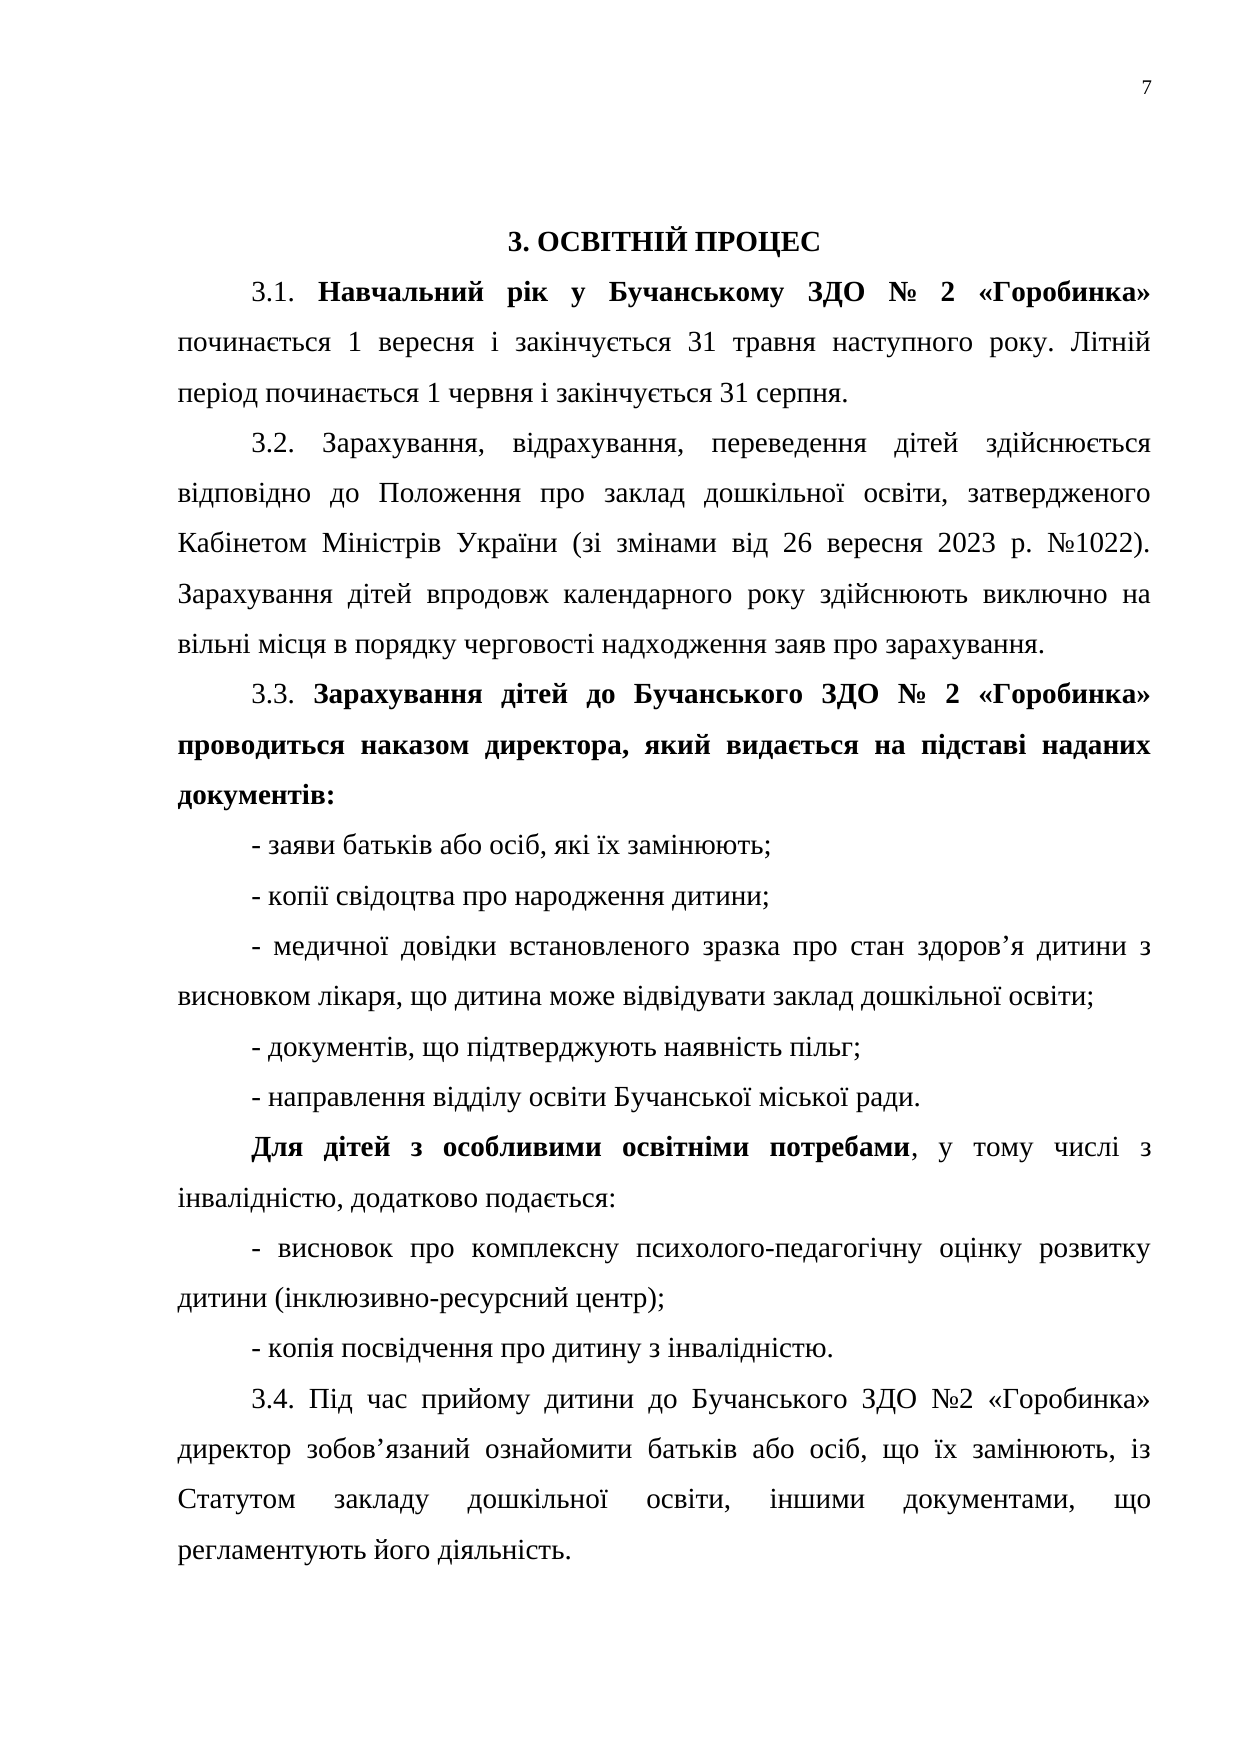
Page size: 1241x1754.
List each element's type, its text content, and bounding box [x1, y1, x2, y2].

text - висновок про комплексну психолого-педагогічну оцінку розвитку дитини (інклюзивно-ресурсний центр); [177, 1230, 1152, 1314]
text - документів, що підтверджують наявність пільг; [177, 1029, 1152, 1062]
text 3. ОСВІТНІЙ ПРОЦЕС [177, 224, 1152, 257]
text Для дітей з особливими освітніми потребами, у тому числі з інвалідністю, додатково подається: [177, 1129, 1152, 1213]
text - копія посвідчення про дитину з інвалідністю. [177, 1331, 1152, 1364]
text 3.1. Навчальний рік у Бучанському ЗДО № 2 «Горобинка» починається 1 вересня і закінчується 31 травня наступного року. Літній період починається 1 червня і закінчується 31 серпня. [177, 274, 1152, 408]
text - копії свідоцтва про народження дитини; [177, 878, 1152, 911]
text - направлення відділу освіти Бучанської міської ради. [177, 1079, 1152, 1113]
text - заяви батьків або осіб, які їх замінюють; [177, 827, 1152, 861]
text 3.2. Зарахування, відрахування, переведення дітей здійснюється відповідно до Положення про заклад дошкільної освіти, затвердженого Кабінетом Міністрів України (зі змінами від 26 вересня 2023 р. №1022). Зарахування дітей впродовж календарного року здійснюють виключно на вільні місця в порядку черговості надходження заяв про зарахування. [177, 425, 1152, 660]
text 3.4. Під час прийому дитини до Бучанського ЗДО №2 «Горобинка» директор зобов’язаний ознайомити батьків або осіб, що їх замінюють, із Статутом закладу дошкільної освіти, іншими документами, що регламентують його діяльність. [177, 1381, 1152, 1565]
text 3.3. Зарахування дітей до Бучанського ЗДО № 2 «Горобинка» проводиться наказом директора, який видається на підставі наданих документів: [177, 677, 1152, 811]
text - медичної довідки встановленого зразка про стан здоров’я дитини з висновком лікаря, що дитина може відвідувати заклад дошкільної освіти; [177, 928, 1152, 1012]
